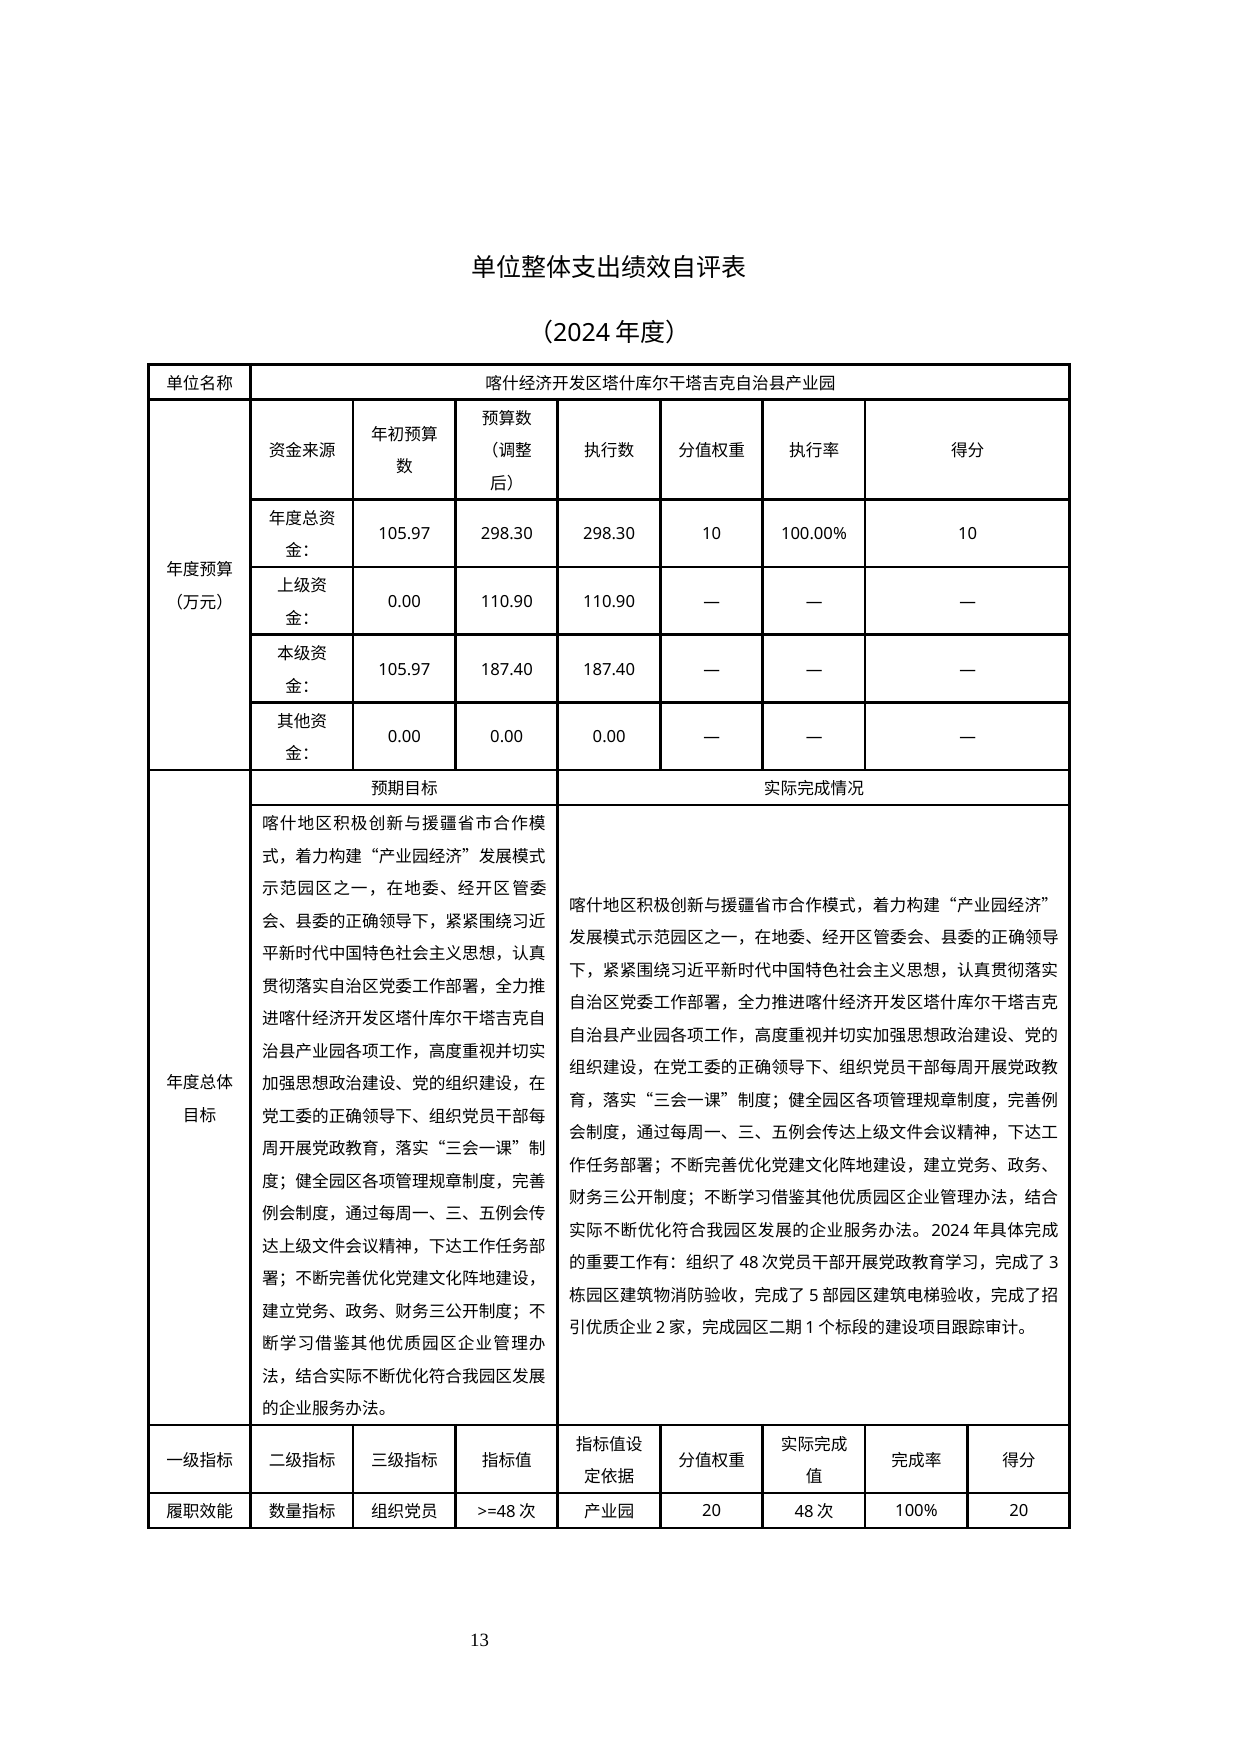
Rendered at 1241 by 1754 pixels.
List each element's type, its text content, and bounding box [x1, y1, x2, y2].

table_cell 0.00 [457, 704, 556, 768]
table_cell 组织党员干部开展党政教育 [354, 1494, 454, 1526]
table_cell 二级指标 [252, 1426, 352, 1491]
table_cell — [866, 704, 1068, 768]
table_cell 预期目标 [252, 771, 556, 804]
table_cell — [866, 636, 1068, 701]
table_cell 指标值设定依据 [559, 1426, 659, 1491]
table_cell 分值权重 [662, 1426, 761, 1491]
table_cell 298.30 [559, 501, 659, 566]
table_cell 完成率 [866, 1426, 966, 1491]
table_cell 实际完成情况 [559, 771, 1068, 804]
table_cell 执行率 [764, 401, 864, 498]
table_cell 上级资金： [252, 568, 352, 633]
table_cell — [866, 568, 1068, 633]
table_cell 产业园2024年工作计划 [559, 1494, 659, 1526]
table_cell 执行数 [559, 401, 659, 498]
table_cell 20 [662, 1494, 761, 1526]
table_cell 喀什经济开发区塔什库尔干塔吉克自治县产业园 [252, 366, 1068, 398]
table_cell 指标值 [457, 1426, 556, 1491]
table_cell 年度总资金： [252, 501, 352, 566]
table_cell 0.00 [354, 568, 454, 633]
table_cell 105.97 [354, 636, 454, 701]
table_cell 298.30 [457, 501, 556, 566]
table_cell 20 [969, 1494, 1068, 1526]
table_cell 10 [866, 501, 1068, 566]
table_cell 其他资金： [252, 704, 352, 768]
table_cell 履职效能 [150, 1494, 249, 1526]
table_cell 本级资金： [252, 636, 352, 701]
table_cell 187.40 [559, 636, 659, 701]
table_cell 年度预算（万元） [150, 401, 249, 768]
table_cell 10 [662, 501, 761, 566]
table_cell 187.40 [457, 636, 556, 701]
table_cell 年度总体目标 [150, 771, 249, 1424]
table_cell 喀什地区积极创新与援疆省市合作模式，着力构建“产业园经济”发展模式示范园区之一，在地委、经开区管委会、县委的正确领导下，紧紧围绕习近平新时代中国特色社会主义思想，认真贯彻落实自治区党委工作部署，全力推进喀什经济开发区塔什库尔干塔吉克自治县产业园各项工作，高度重视并切实加强思想政治建设、党的组织建设，在党工委的正确领导下、组织党员干部每周开展党政教育，落实“三会一课”制度；健全园区各项管理规章制度，完善例会制度，通过每周一、三、五例会传达上级文件会议精神，下达工作任务部署；不断完善优化党建文化阵地建设，建立党务、政务、财务三公开制度；不断学习借鉴其他优质园区企业管理办法，结合实际不断优化符合我园区发展的企业服务办法。2024年具体完成的重要工作有：组织了48次党员干部开展党政教育学习，完成了3栋园区建筑物消防验收，完成了5部园区建筑电梯验收，完成了招引优质企业2家，完成园区二期1个标段的建设项目跟踪审计。 [559, 806, 1068, 1424]
table_cell 年初预算数 [354, 401, 454, 498]
table_cell 48次 [764, 1494, 864, 1526]
table_cell 单位名称 [150, 366, 249, 398]
table_cell 100.00% [764, 501, 864, 566]
table_cell — [764, 704, 864, 768]
table_cell 110.90 [559, 568, 659, 633]
table_cell 0.00 [559, 704, 659, 768]
table_cell 实际完成值 [764, 1426, 864, 1491]
table_cell （2024年度） [148, 298, 1070, 363]
table_cell 0.00 [354, 704, 454, 768]
table_cell — [662, 636, 761, 701]
table_cell 得分 [969, 1426, 1068, 1491]
table_cell — [764, 568, 864, 633]
table_cell 资金来源 [252, 401, 352, 498]
table_cell 一级指标 [150, 1426, 249, 1491]
table_cell 110.90 [457, 568, 556, 633]
table_cell — [764, 636, 864, 701]
table_cell 得分 [866, 401, 1068, 498]
table_cell 数量指标 [252, 1494, 352, 1526]
table_cell — [662, 704, 761, 768]
table_cell — [662, 568, 761, 633]
table_header 单位整体支出绩效自评表 [148, 233, 1070, 298]
table_cell 预算数（调整后） [457, 401, 556, 498]
table_cell 105.97 [354, 501, 454, 566]
table_cell 100% [866, 1494, 966, 1526]
table_cell 喀什地区积极创新与援疆省市合作模式，着力构建“产业园经济”发展模式示范园区之一，在地委、经开区管委会、县委的正确领导下，紧紧围绕习近平新时代中国特色社会主义思想，认真贯彻落实自治区党委工作部署，全力推进喀什经济开发区塔什库尔干塔吉克自治县产业园各项工作，高度重视并切实加强思想政治建设、党的组织建设，在党工委的正确领导下、组织党员干部每周开展党政教育，落实“三会一课”制度；健全园区各项管理规章制度，完善例会制度，通过每周一、三、五例会传达上级文件会议精神，下达工作任务部署；不断完善优化党建文化阵地建设，建立党务、政务、财务三公开制度；不断学习借鉴其他优质园区企业管理办法，结合实际不断优化符合我园区发展的企业服务办法。 [252, 806, 556, 1424]
table_cell 分值权重 [662, 401, 761, 498]
table_cell >=48次 [457, 1494, 556, 1526]
table_cell 三级指标 [354, 1426, 454, 1491]
